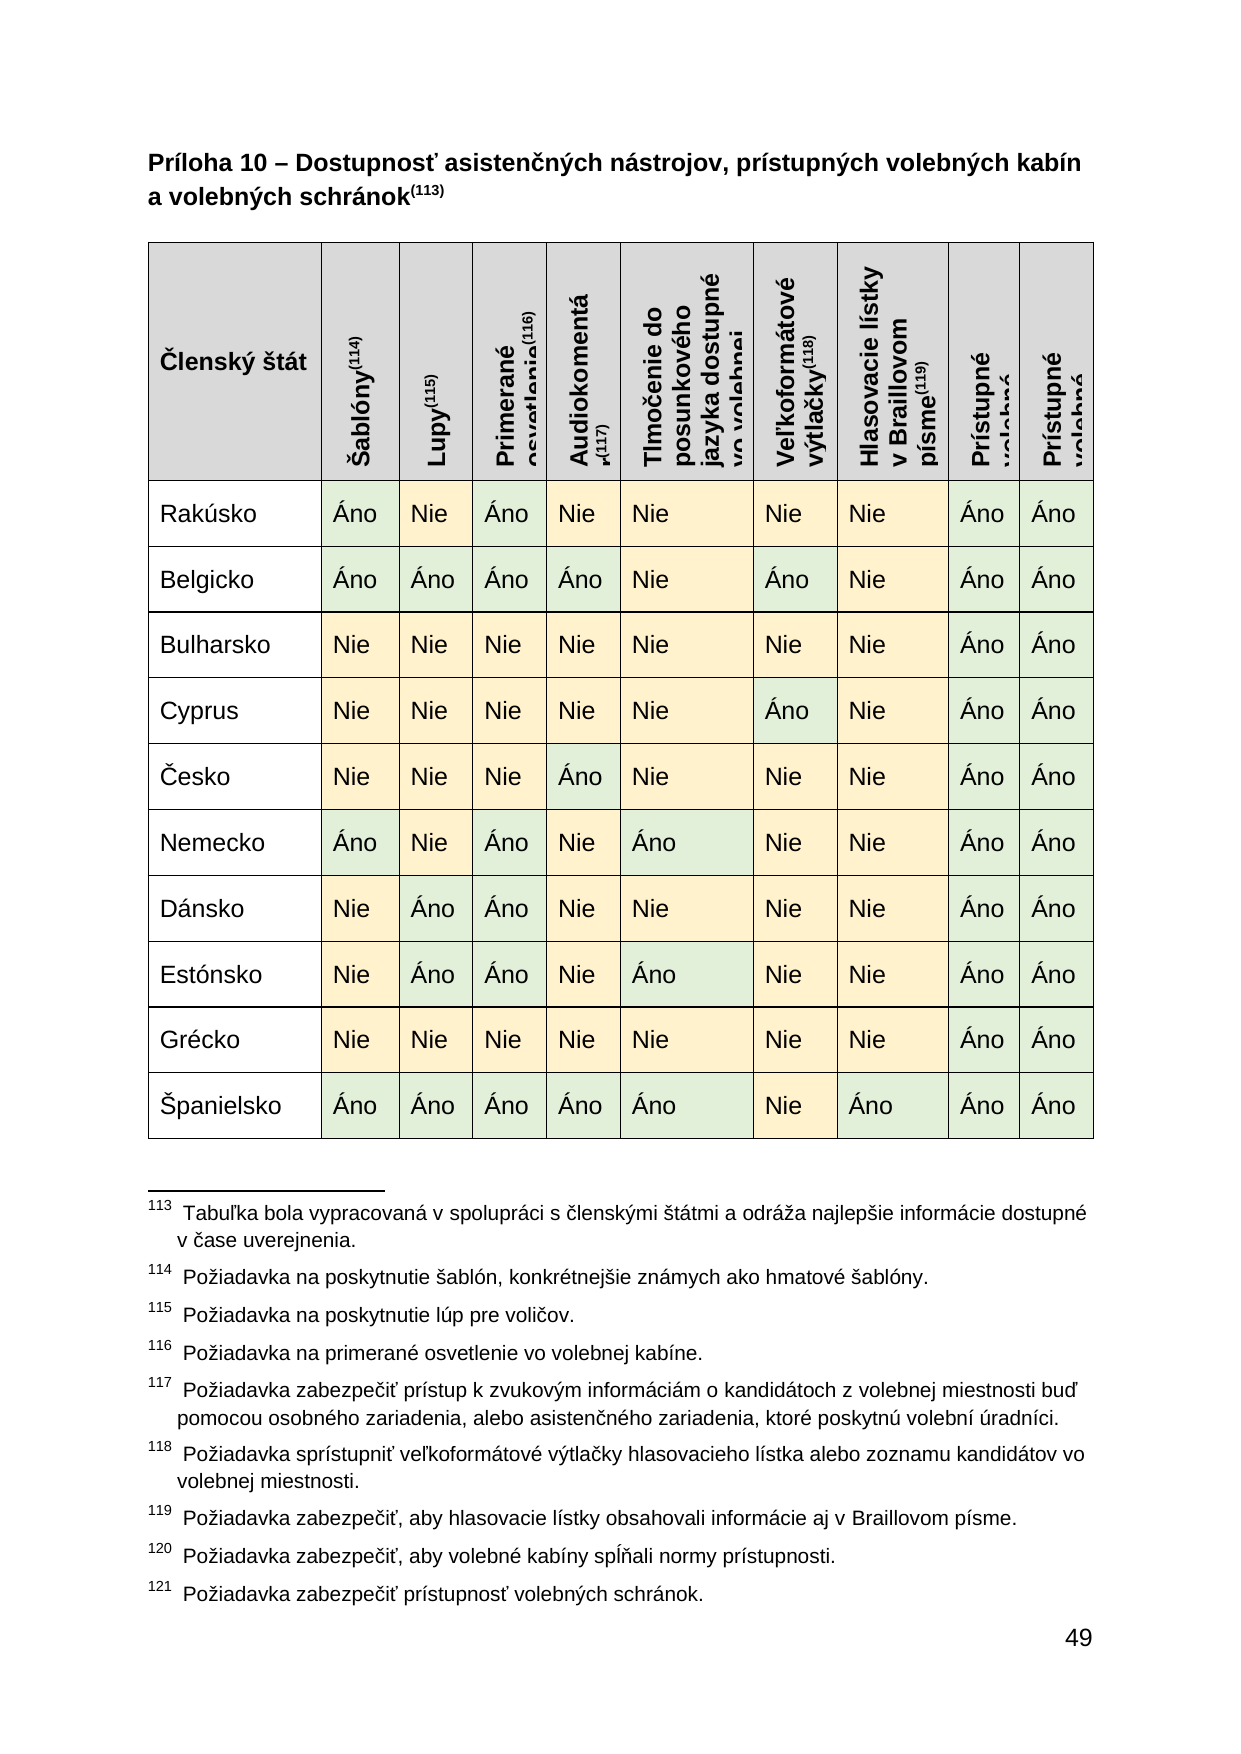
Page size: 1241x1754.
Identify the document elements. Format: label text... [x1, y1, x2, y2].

table_cell Nie [547, 613, 620, 677]
table_cell Bulharsko [149, 613, 321, 677]
table_cell Česko [149, 744, 321, 809]
table_cell Áno [547, 547, 620, 611]
table_cell Nie [547, 876, 620, 941]
table_cell Nie [754, 613, 837, 677]
table_cell Áno [547, 1073, 620, 1138]
table_cell Áno [473, 876, 546, 941]
table_cell Áno [322, 1073, 399, 1138]
table_cell Nie [322, 678, 399, 743]
table_cell Áno [949, 942, 1019, 1006]
table_cell Nie [838, 678, 948, 743]
table_cell Estónsko [149, 942, 321, 1006]
table_cell Nie [838, 1008, 948, 1072]
table_cell Áno [473, 547, 546, 611]
table_cell Nie [838, 876, 948, 941]
table_cell Nie [754, 942, 837, 1006]
table_cell Nemecko [149, 810, 321, 875]
table_cell Nie [621, 678, 753, 743]
table_cell Áno [949, 876, 1019, 941]
table_cell Áno [400, 942, 472, 1006]
table_cell Nie [838, 481, 948, 546]
table_cell Nie [400, 613, 472, 677]
table_cell Áno [754, 547, 837, 611]
table_cell Nie [754, 810, 837, 875]
table_cell Nie [838, 547, 948, 611]
table_cell Áno [473, 481, 546, 546]
table_cell Nie [400, 744, 472, 809]
table_cell Nie [547, 942, 620, 1006]
table_cell Áno [949, 613, 1019, 677]
table_cell Nie [754, 1008, 837, 1072]
table_cell Áno [1020, 481, 1093, 546]
table_cell Nie [473, 678, 546, 743]
table_cell Nie [838, 942, 948, 1006]
table_cell Áno [473, 1073, 546, 1138]
table_cell Nie [621, 744, 753, 809]
table_cell Áno [838, 1073, 948, 1138]
table_header Primerané osvetlenie() [473, 243, 546, 480]
table_cell Áno [949, 678, 1019, 743]
table_cell Nie [322, 744, 399, 809]
table_cell Áno [949, 481, 1019, 546]
table_cell Áno [1020, 613, 1093, 677]
table_cell Áno [1020, 547, 1093, 611]
table_cell Áno [400, 1073, 472, 1138]
table_cell Áno [1020, 1008, 1093, 1072]
table_cell Nie [322, 1008, 399, 1072]
table_cell Áno [621, 942, 753, 1006]
table_cell Áno [754, 678, 837, 743]
table_cell Áno [1020, 678, 1093, 743]
table_cell Áno [949, 1073, 1019, 1138]
table_cell Nie [621, 547, 753, 611]
table_cell Nie [400, 678, 472, 743]
table_cell Rakúsko [149, 481, 321, 546]
table_cell Nie [473, 1008, 546, 1072]
table_cell Áno [322, 481, 399, 546]
table_cell Áno [1020, 1073, 1093, 1138]
table_cell Nie [473, 744, 546, 809]
table_cell Áno [322, 810, 399, 875]
table_cell Áno [1020, 744, 1093, 809]
table_cell Nie [322, 942, 399, 1006]
table_cell Áno [1020, 810, 1093, 875]
table_cell Áno [1020, 876, 1093, 941]
table_cell Áno [949, 547, 1019, 611]
table_header Členský štát [149, 243, 321, 480]
table_cell Nie [838, 613, 948, 677]
table_cell Nie [400, 1008, 472, 1072]
table_cell Nie [400, 810, 472, 875]
table_cell Nie [547, 678, 620, 743]
table_cell Nie [754, 876, 837, 941]
table_cell Áno [1020, 942, 1093, 1006]
table_cell Nie [621, 876, 753, 941]
table_cell Nie [621, 481, 753, 546]
table_cell Áno [400, 547, 472, 611]
table_header Lupy() [400, 243, 472, 480]
table_cell Nie [754, 481, 837, 546]
table_cell Áno [547, 744, 620, 809]
subtitle Príloha 10 – Dostupnosť asistenčných nástrojov, prístupných volebných kabín a volebných schránok() [148, 148, 1092, 211]
table_cell Áno [473, 942, 546, 1006]
table_cell Nie [754, 1073, 837, 1138]
table_cell Nie [547, 810, 620, 875]
table_cell Cyprus [149, 678, 321, 743]
table_cell Nie [621, 1008, 753, 1072]
table_cell Áno [949, 810, 1019, 875]
table_cell Belgicko [149, 547, 321, 611]
table_cell Nie [547, 1008, 620, 1072]
table_cell Áno [621, 1073, 753, 1138]
table_cell Nie [473, 613, 546, 677]
table_cell Áno [473, 810, 546, 875]
table_cell Nie [322, 876, 399, 941]
table_header Prístupné volebné kabíny() [949, 243, 1019, 480]
table_cell Áno [949, 1008, 1019, 1072]
table_cell Áno [949, 744, 1019, 809]
table_header Audiokomentár() [547, 243, 620, 480]
table_cell Dánsko [149, 876, 321, 941]
table_header Prístupné volebné schránky() [1020, 243, 1093, 480]
table_cell Nie [322, 613, 399, 677]
table_header Veľkoformátové výtlačky() [754, 243, 837, 480]
table_cell Nie [838, 744, 948, 809]
table_cell Áno [400, 876, 472, 941]
table_header Tlmočenie do posunkového jazyka dostupné vo volebnej miestnosti [621, 243, 753, 480]
table_header Šablóny() [322, 243, 399, 480]
table_cell Áno [621, 810, 753, 875]
table_cell Španielsko [149, 1073, 321, 1138]
table_cell Nie [400, 481, 472, 546]
table_header Hlasovacie lístky v Braillovom písme() [838, 243, 948, 480]
table_cell Nie [547, 481, 620, 546]
table_cell Nie [838, 810, 948, 875]
table_cell Grécko [149, 1008, 321, 1072]
table_cell Áno [322, 547, 399, 611]
table_cell Nie [754, 744, 837, 809]
table_cell Nie [621, 613, 753, 677]
